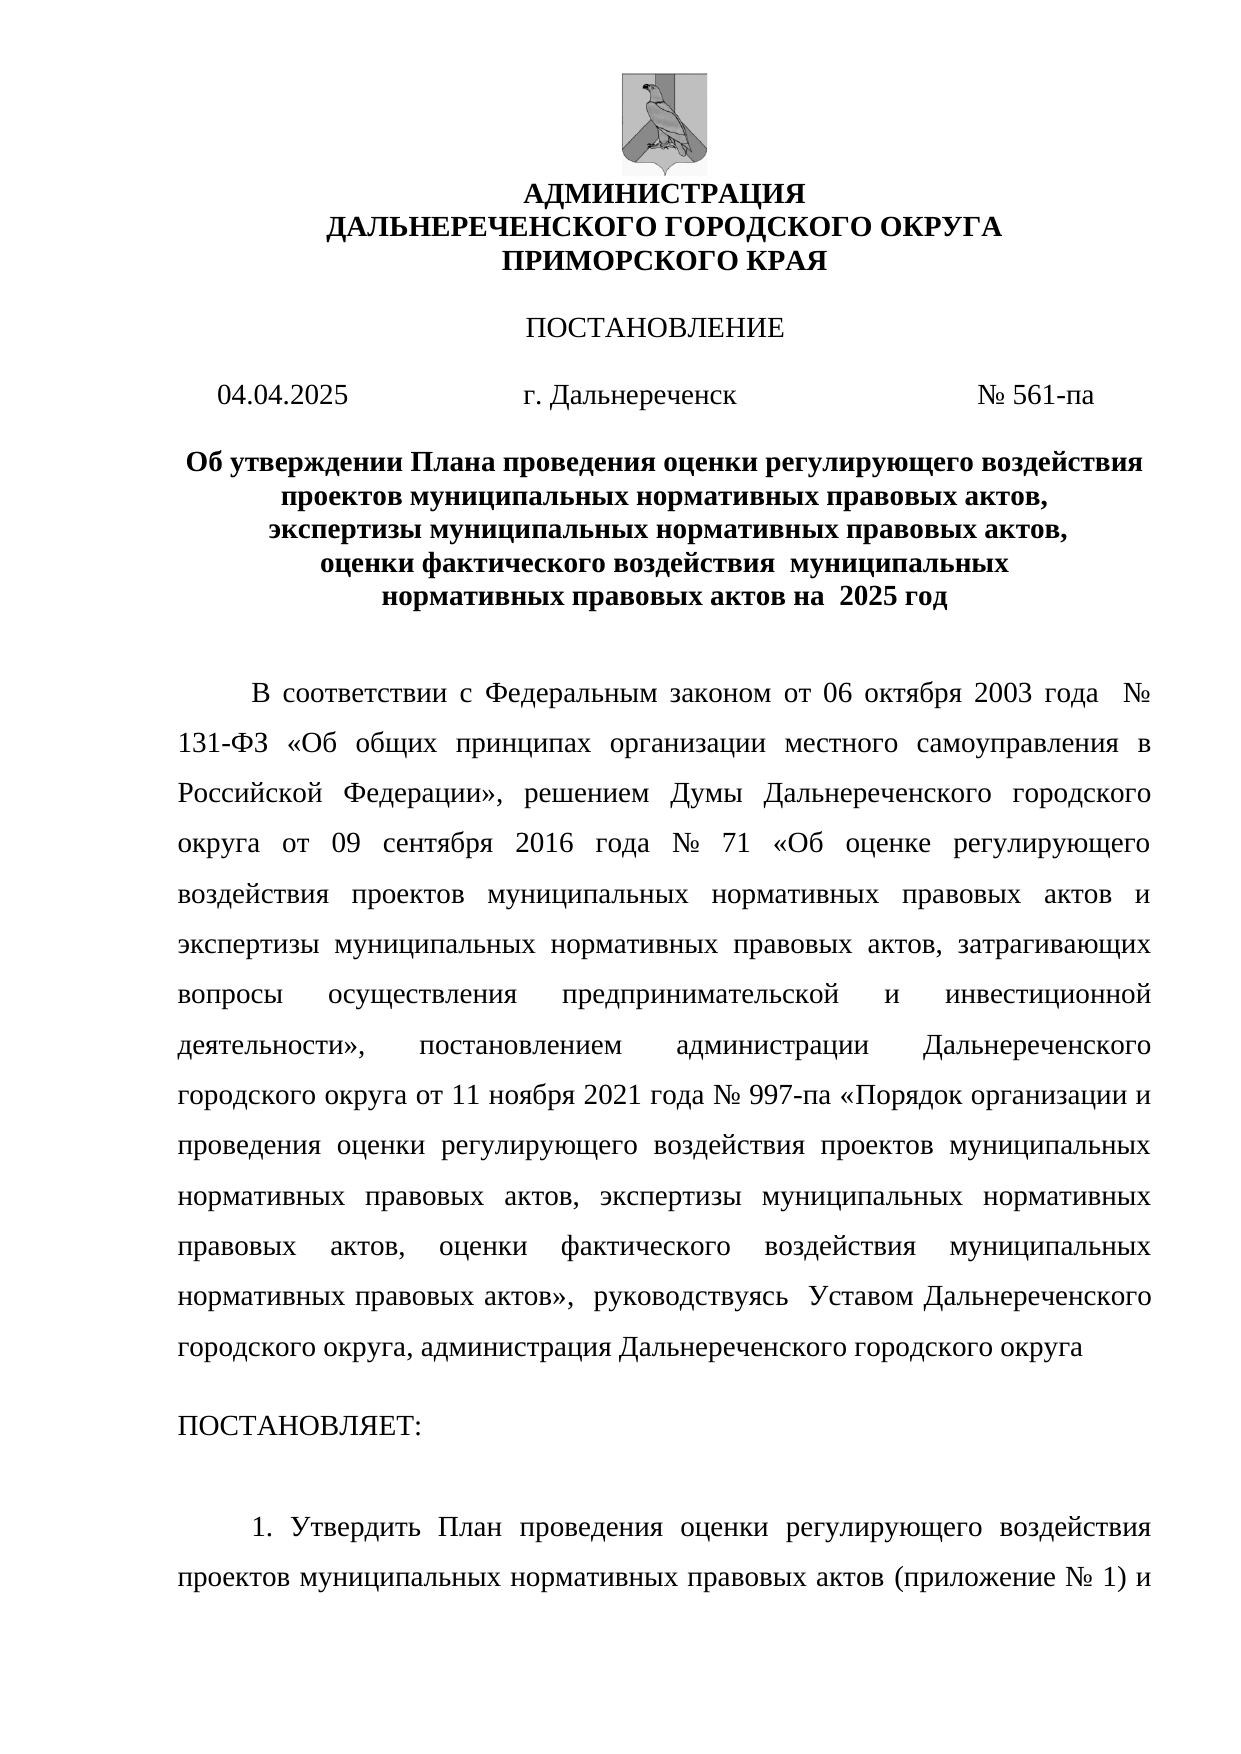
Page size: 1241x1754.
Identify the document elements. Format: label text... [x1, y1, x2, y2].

text экспертизы муниципальных нормативных правовых актов, [177, 511, 1152, 545]
subtitle ПОСТАНОВЛЕНИЕ [158, 310, 1152, 344]
text Об утверждении Плана проведения оценки регулирующего воздействия проектов муниципальных нормативных правовых актов, [177, 444, 1152, 511]
text В соответствии с Федеральным законом от 06 октября 2003 года № 131-ФЗ «Об общих принципах организации местного самоуправления в Российской Федерации», решением Думы Дальнереченского городского округа от 09 сентября 2016 года № 71 «Об оценке регулирующего воздействия проектов муниципальных нормативных правовых актов и экспертизы муниципальных нормативных правовых актов, затрагивающих вопросы осуществления предпринимательской и инвестиционной деятельности», постановлением администрации Дальнереченского городского округа от 11 ноября 2021 года № 997-па «Порядок организации и проведения оценки регулирующего воздействия проектов муниципальных нормативных правовых актов, экспертизы муниципальных нормативных правовых актов, оценки фактического воздействия муниципальных нормативных правовых актов», руководствуясь Уставом Дальнереченского городского округа, администрация Дальнереченского городского округа [177, 675, 1152, 1362]
text ПРИМОРСКОГО КРАЯ [177, 243, 1152, 277]
text оценки фактического воздействия муниципальных [177, 545, 1152, 578]
text ДАЛЬНЕРЕЧЕНСКОГО ГОРОДСКОГО ОКРУГА [177, 209, 1152, 243]
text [177, 1509, 1152, 1593]
picture [621, 73, 708, 176]
text 04.04.2025 г. Дальнереченск № 561-па [158, 377, 1152, 411]
text АДМИНИСТРАЦИЯ [177, 176, 1152, 209]
text ПОСТАНОВЛЯЕТ: [177, 1408, 1152, 1442]
text нормативных правовых актов на 2025 год [177, 578, 1152, 612]
